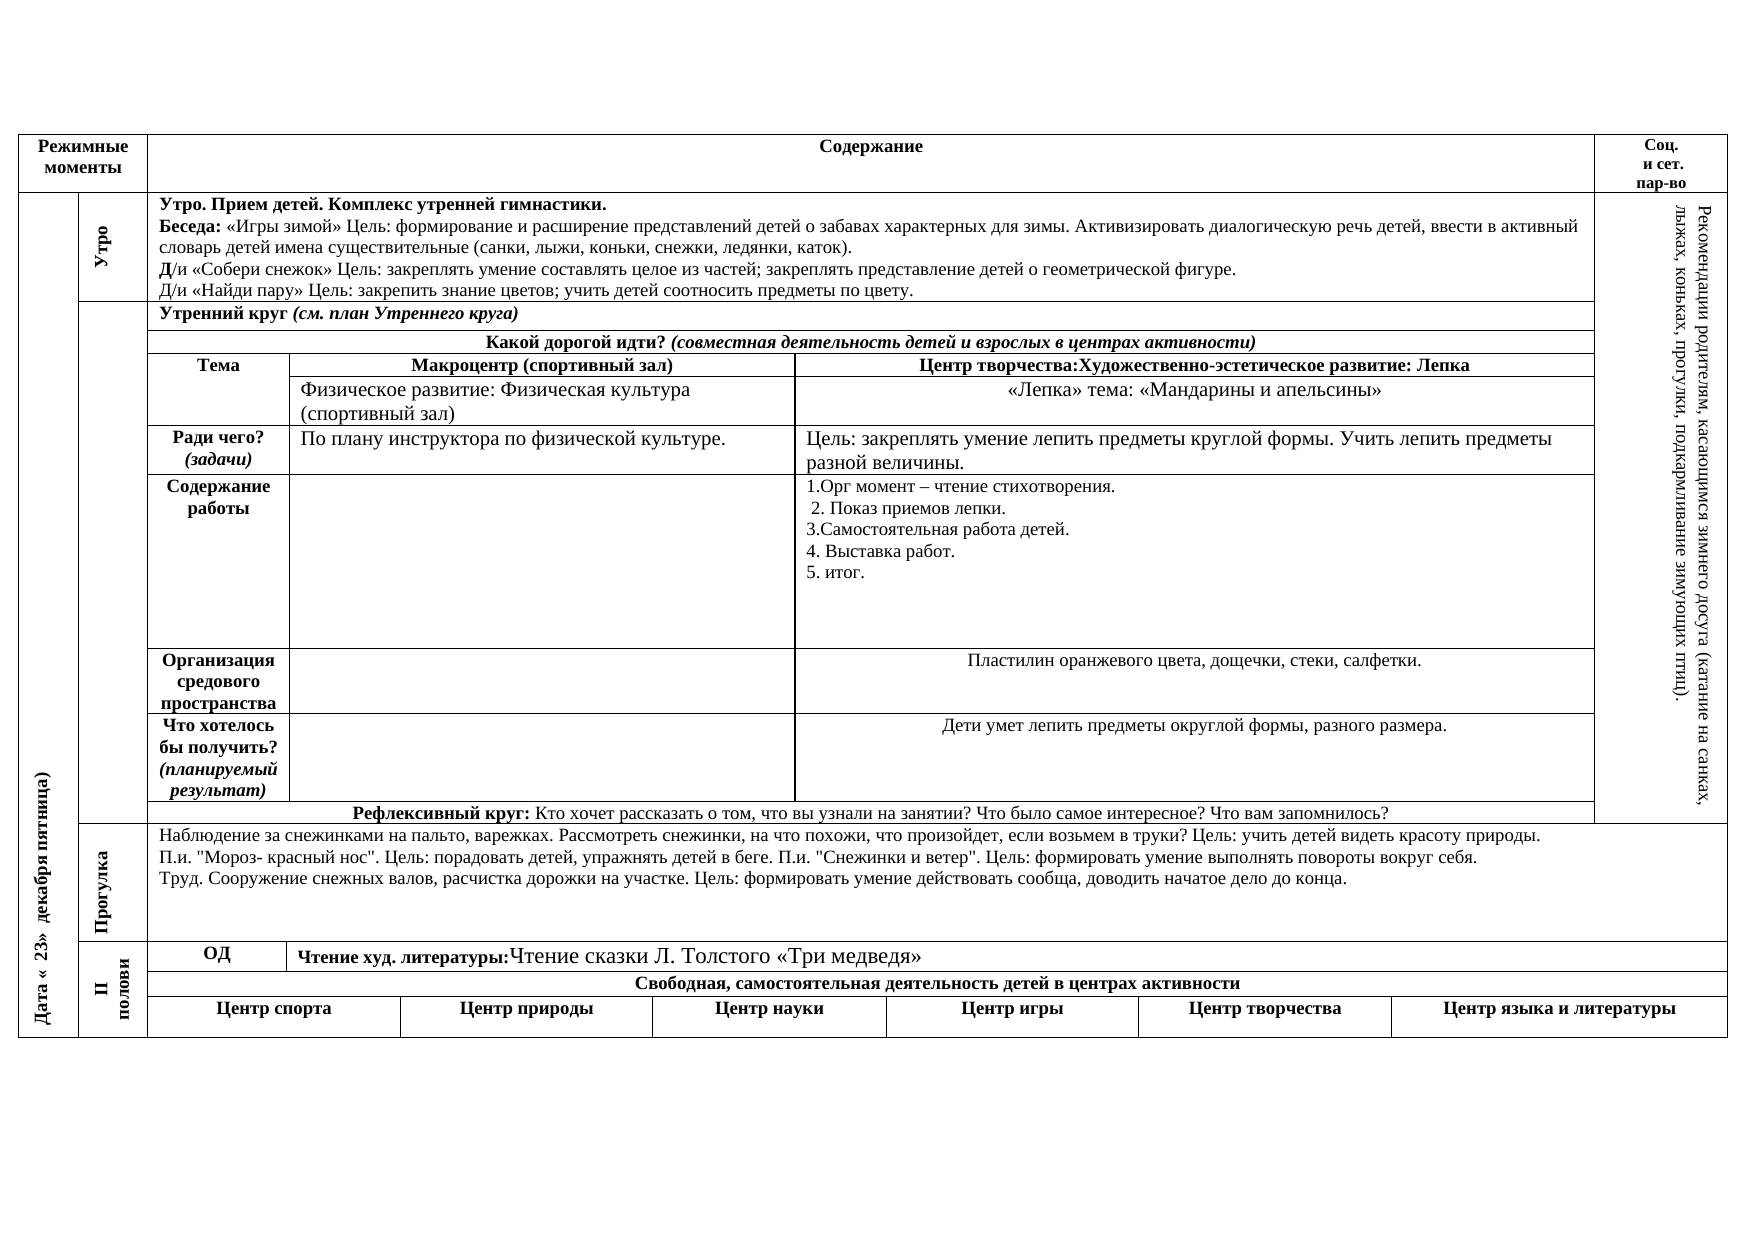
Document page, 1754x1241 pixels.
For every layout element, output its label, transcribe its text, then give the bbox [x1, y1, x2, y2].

table_cell Свободная, самостоятельная деятельность детей в центрах активности [148, 972, 1727, 996]
table_cell Чтение худ. литературы:Чтение сказки Л. Толстого «Три медведя» [287, 942, 1727, 971]
table_cell Физическое развитие: Физическая культура (спортивный зал) [290, 377, 794, 425]
table_cell Утренний круг (см. план Утреннего круга) [148, 302, 1594, 330]
table_cell Утро. Прием детей. Комплекс утренней гимнастики. Беседа: «Игры зимой» Цель: формирование и расширение представлений детей о забавах характерных для зимы. Активизировать диалогическую речь детей, ввести в активный словарь детей имена существительные (санки, лыжи, коньки, снежки, ледянки, каток). Д/и «Собери снежок» Цель: закреплять умение составлять целое из частей; закреплять представление детей о геометрической фигуре. Д/и «Найди пару» Цель: закрепить знание цветов; учить детей соотносить предметы по цвету. [148, 193, 1594, 301]
table_cell [290, 475, 794, 647]
table_cell Рекомендации родителям, касающимся зимнего досуга (катание на санках, лыжах, коньках, прогулки, подкармливание зимующих птиц). [1595, 193, 1727, 823]
table_header Содержание [148, 135, 1594, 192]
table_header Соц. и сет. пар-во [1595, 135, 1727, 192]
table_cell Пластилин оранжевого цвета, дощечки, стеки, салфетки. [796, 649, 1594, 713]
table_cell Цель: закреплять умение лепить предметы круглой формы. Учить лепить предметы разной величины. [796, 426, 1594, 474]
table_cell Организация средового пространства [148, 649, 289, 713]
table_cell [290, 649, 794, 713]
table_cell Прогулка [79, 824, 147, 941]
table_header Режимные моменты [19, 135, 147, 192]
table_cell Рефлексивный круг: Кто хочет рассказать о том, что вы узнали на занятии? Что было самое интересное? Что вам запомнилось? [148, 802, 1594, 823]
table_cell Наблюдение за снежинками на пальто, варежках. Рассмотреть снежинки, на что похожи, что произойдет, если возьмем в труки? Цель: учить детей видеть красоту природы. П.и. "Мороз- красный нос". Цель: порадовать детей, упражнять детей в беге. П.и. "Снежинки и ветер". Цель: формировать умение выполнять повороты вокруг себя. Труд. Сооружение снежных валов, расчистка дорожки на участке. Цель: формировать умение действовать сообща, доводить начатое дело до конца. [148, 824, 1727, 941]
table_cell Тема [148, 354, 289, 425]
table_cell Дети умет лепить предметы округлой формы, разного размера. [796, 714, 1594, 801]
table_cell 1.Орг момент – чтение стихотворения. 2. Показ приемов лепки. 3.Самостоятельная работа детей. 4. Выставка работ. 5. итог. [796, 475, 1594, 647]
table_cell Какой дорогой идти? (совместная деятельность детей и взрослых в центрах активности) [148, 331, 1594, 353]
table_cell Центр игры [887, 997, 1138, 1037]
table_cell Утро [79, 193, 147, 301]
table_cell Центр науки [653, 997, 886, 1037]
table_cell Что хотелось бы получить? (планируемый результат) [148, 714, 289, 801]
table_cell По плану инструктора по физической культуре. [290, 426, 794, 474]
table_cell Центр природы [401, 997, 652, 1037]
table_cell II половина дня [79, 942, 147, 1037]
table_cell Дата « 23» декабря пятница) [19, 193, 78, 1037]
table_cell Макроцентр (спортивный зал) [290, 354, 794, 376]
table_cell Центр языка и литературы [1392, 997, 1727, 1037]
table_cell [290, 714, 794, 801]
table_cell Центр спорта [148, 997, 400, 1037]
table_cell Центр творчества [1139, 997, 1391, 1037]
table_cell Центр творчества:Художественно-эстетическое развитие: Лепка [796, 354, 1594, 376]
table_cell ОД [148, 942, 286, 971]
table_cell Содержание работы [148, 475, 289, 647]
table_cell «Лепка» тема: «Мандарины и апельсины» [796, 377, 1594, 425]
table_cell Ради чего? (задачи) [148, 426, 289, 474]
table_cell [79, 302, 147, 823]
